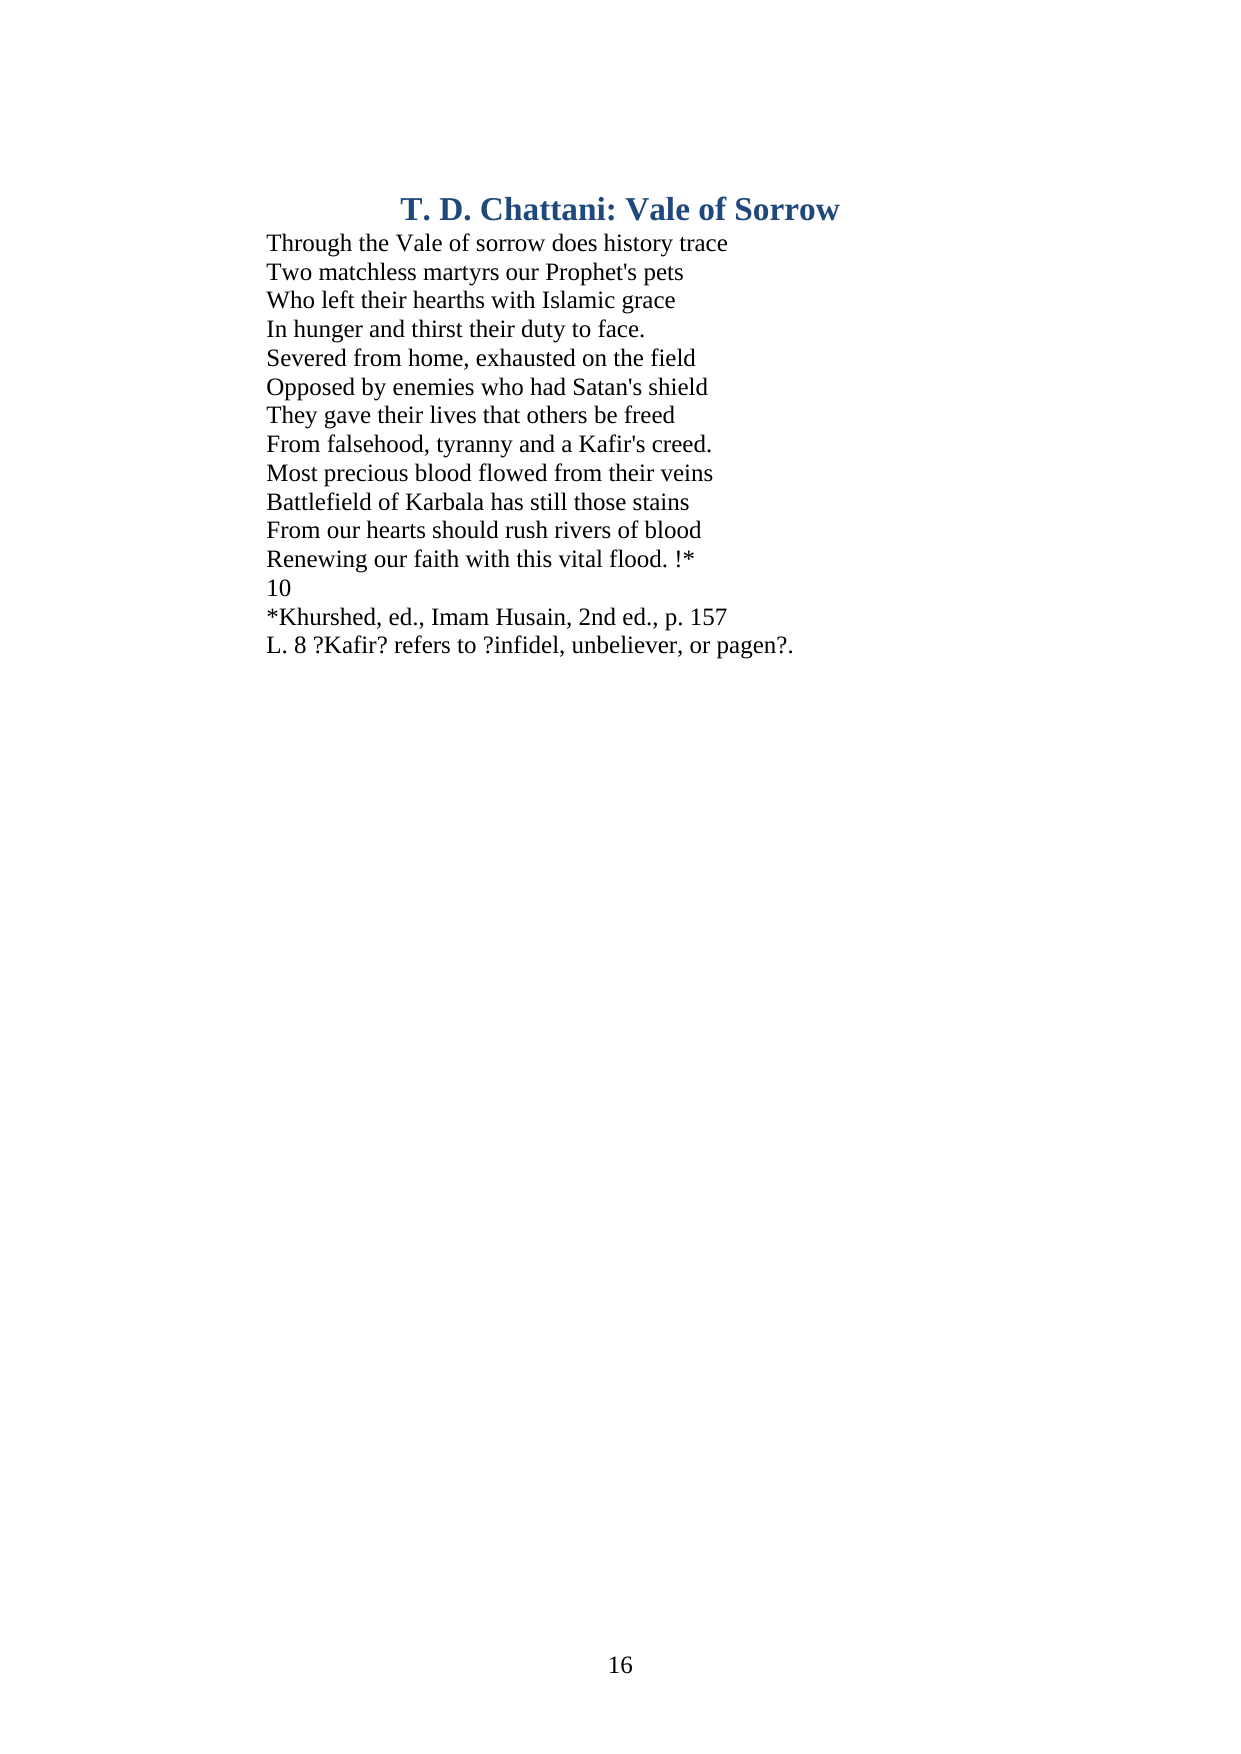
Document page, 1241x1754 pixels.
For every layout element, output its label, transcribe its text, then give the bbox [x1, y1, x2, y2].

subtitle T. D. Chattani: Vale of Sorrow [236, 190, 1004, 228]
text Who left their hearths with Islamic grace [236, 286, 1004, 314]
text Most precious blood flowed from their veins [236, 458, 1004, 487]
text Battlefield of Karbala has still those stains [236, 487, 1004, 516]
text Through the Vale of sorrow does history trace [236, 228, 1004, 257]
text Severed from home, exhausted on the field [236, 343, 1004, 372]
text *Khurshed, ed., Imam Husain, 2nd ed., p. 157 [236, 602, 1004, 631]
text From our hearts should rush rivers of blood [236, 516, 1004, 544]
text In hunger and thirst their duty to face. [236, 314, 1004, 343]
text Two matchless martyrs our Prophet's pets [236, 257, 1004, 286]
text Opposed by enemies who had Satan's shield [236, 372, 1004, 401]
text L. 8 ?Kafir? refers to ?infidel, unbeliever, or pagen?. [236, 631, 1004, 659]
text They gave their lives that others be freed [236, 401, 1004, 429]
text 10 [236, 573, 1004, 602]
text Renewing our faith with this vital flood. !* [236, 544, 1004, 573]
text From falsehood, tyranny and a Kafir's creed. [236, 429, 1004, 458]
